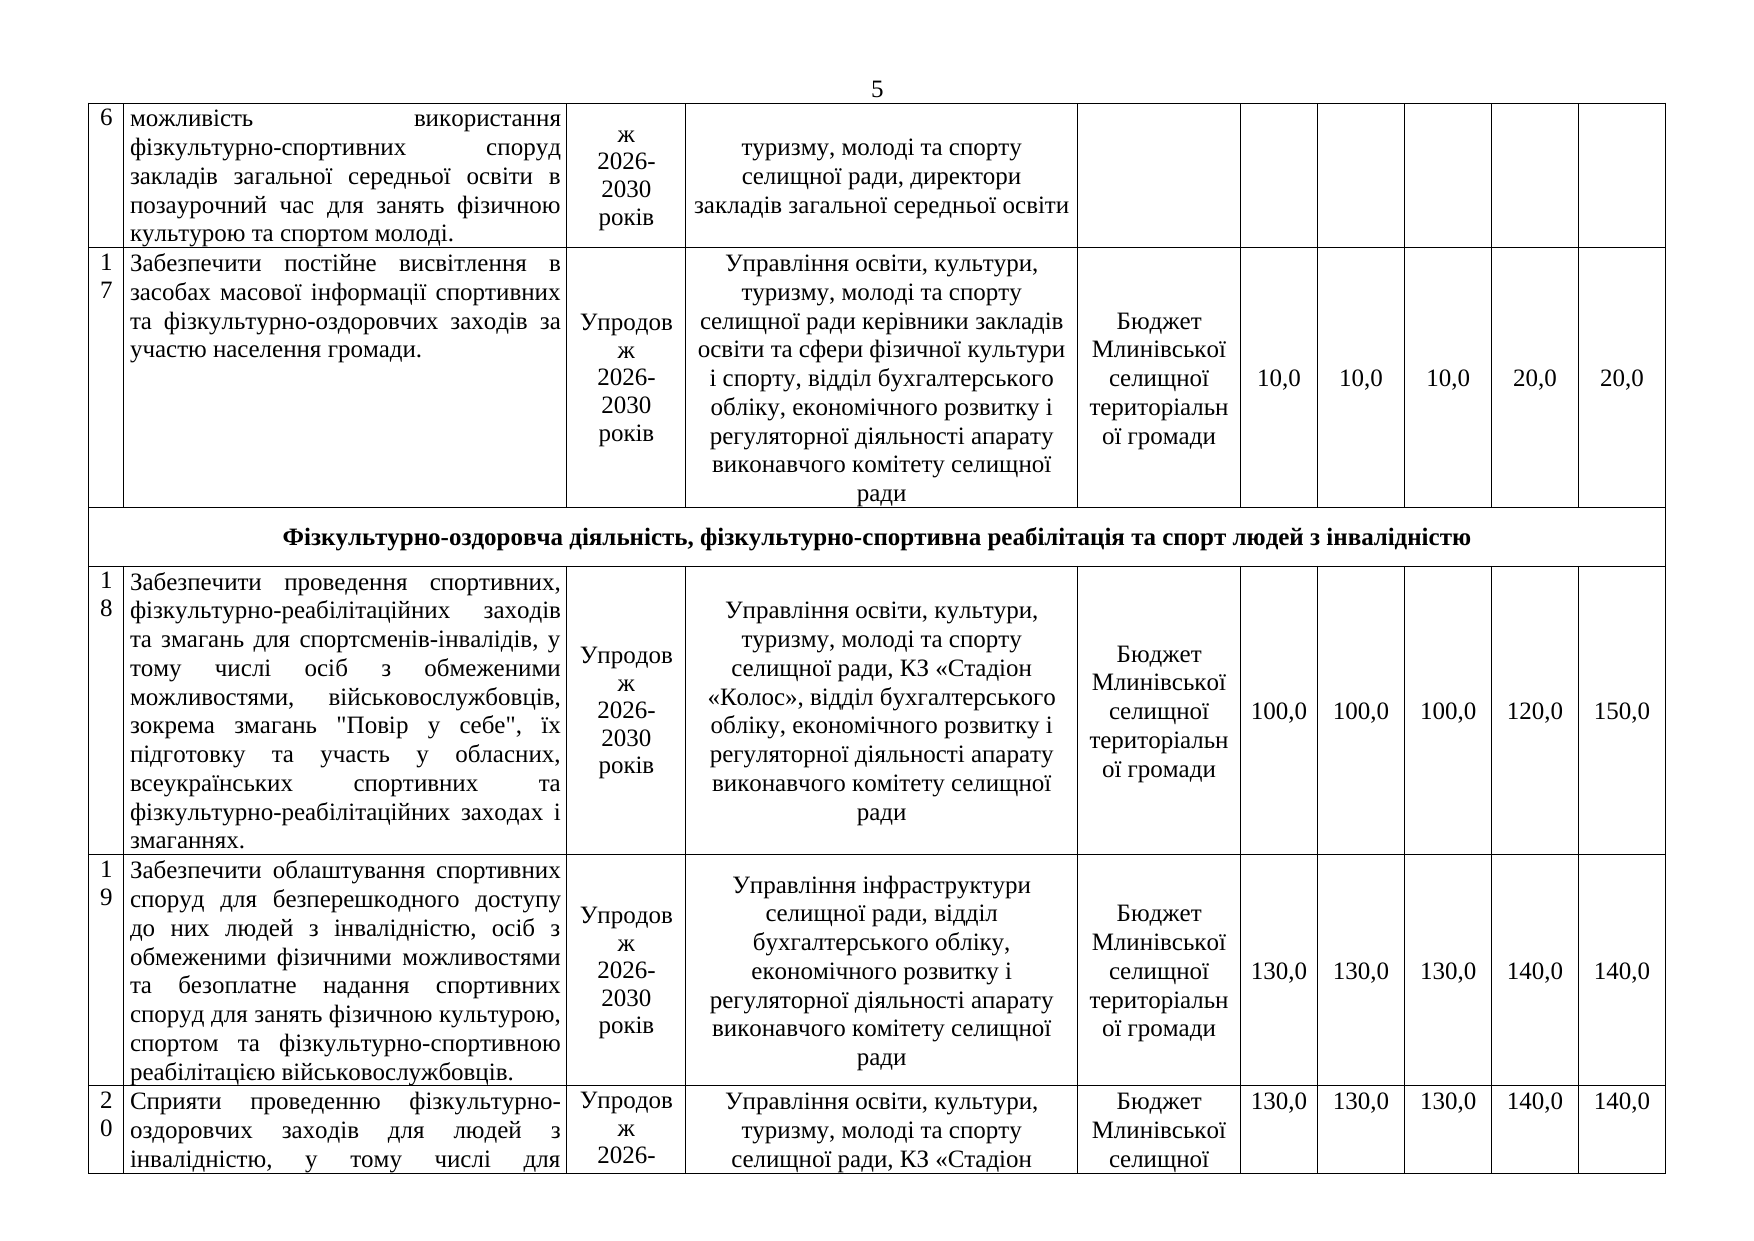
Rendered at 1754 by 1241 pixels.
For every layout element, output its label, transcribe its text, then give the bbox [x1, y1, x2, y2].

table_cell - [1579, 104, 1665, 247]
table_cell 20,0 [1492, 248, 1578, 507]
table_cell 130,0 [1241, 1086, 1317, 1173]
table_cell 140,0 [1492, 855, 1578, 1085]
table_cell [686, 104, 1077, 247]
table_cell 10,0 [1318, 248, 1404, 507]
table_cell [567, 1086, 685, 1173]
table_cell 100,0 [1318, 567, 1404, 854]
table_cell Бюджет Млинівської селищної територіальної громади [1078, 248, 1240, 507]
table_cell 20,0 [1579, 248, 1665, 507]
table_cell - [1492, 104, 1578, 247]
table_cell Забезпечити постійне висвітлення в засобах масової інформації спортивних та фізкультурно-оздоровчих заходів за участю населення громади. [124, 248, 566, 507]
table_cell 130,0 [1241, 855, 1317, 1085]
table_cell Упродовж 2026-2030 років [567, 855, 685, 1085]
table_cell - [1405, 104, 1491, 247]
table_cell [1078, 1086, 1240, 1173]
table_cell 130,0 [1318, 855, 1404, 1085]
table_cell 140,0 [1492, 1086, 1578, 1173]
table_cell 100,0 [1405, 567, 1491, 854]
table_cell - [1318, 104, 1404, 247]
table_cell [1078, 104, 1240, 247]
table_cell 10,0 [1241, 248, 1317, 507]
table_cell 130,0 [1405, 855, 1491, 1085]
table_cell Упродовж 2026-2030 років [567, 248, 685, 507]
table_cell 19 [89, 855, 123, 1085]
table_cell 20 [89, 1086, 123, 1173]
table_cell - [1241, 104, 1317, 247]
table_cell Забезпечити облаштування спортивних споруд для безперешкодного доступу до них людей з інвалідністю, осіб з обмеженими фізичними можливостями та безоплатне надання спортивних споруд для занять фізичною культурою, спортом та фізкультурно-спортивною реабілітацією військовослужбовців. [124, 855, 566, 1085]
table_cell Управління освіти, культури, туризму, молоді та спорту селищної ради керівники закладів освіти та сфери фізичної культури і спорту, відділ бухгалтерського обліку, економічного розвитку і регуляторної діяльності апарату виконавчого комітету селищної ради [686, 248, 1077, 507]
table_cell 130,0 [1405, 1086, 1491, 1173]
table_cell 130,0 [1318, 1086, 1404, 1173]
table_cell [567, 104, 685, 247]
table_cell 17 [89, 248, 123, 507]
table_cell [124, 1086, 566, 1173]
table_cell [686, 1086, 1077, 1173]
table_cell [124, 104, 566, 247]
table_cell 18 [89, 567, 123, 854]
table_cell 120,0 [1492, 567, 1578, 854]
table_cell Фізкультурно-оздоровча діяльність, фізкультурно-спортивна реабілітація та спорт людей з інвалідністю [89, 508, 1665, 566]
table_cell Упродовж 2026-2030 років [567, 567, 685, 854]
table_cell Бюджет Млинівської селищної територіальної громади [1078, 567, 1240, 854]
table_cell 140,0 [1579, 1086, 1665, 1173]
table_cell 100,0 [1241, 567, 1317, 854]
table_cell Бюджет Млинівської селищної територіальної громади [1078, 855, 1240, 1085]
table_cell 140,0 [1579, 855, 1665, 1085]
table_cell 16 [89, 104, 123, 247]
table_cell Управління інфраструктури селищної ради, відділ бухгалтерського обліку, економічного розвитку і регуляторної діяльності апарату виконавчого комітету селищної ради [686, 855, 1077, 1085]
table_cell Забезпечити проведення спортивних, фізкультурно-реабілітаційних заходів та змагань для спортсменів-інвалідів, у тому числі осіб з обмеженими можливостями, військовослужбовців, зокрема змагань "Повір у себе", їх підготовку та участь у обласних, всеукраїнських спортивних та фізкультурно-реабілітаційних заходах і змаганнях. [124, 567, 566, 854]
table_cell 150,0 [1579, 567, 1665, 854]
table_cell 10,0 [1405, 248, 1491, 507]
